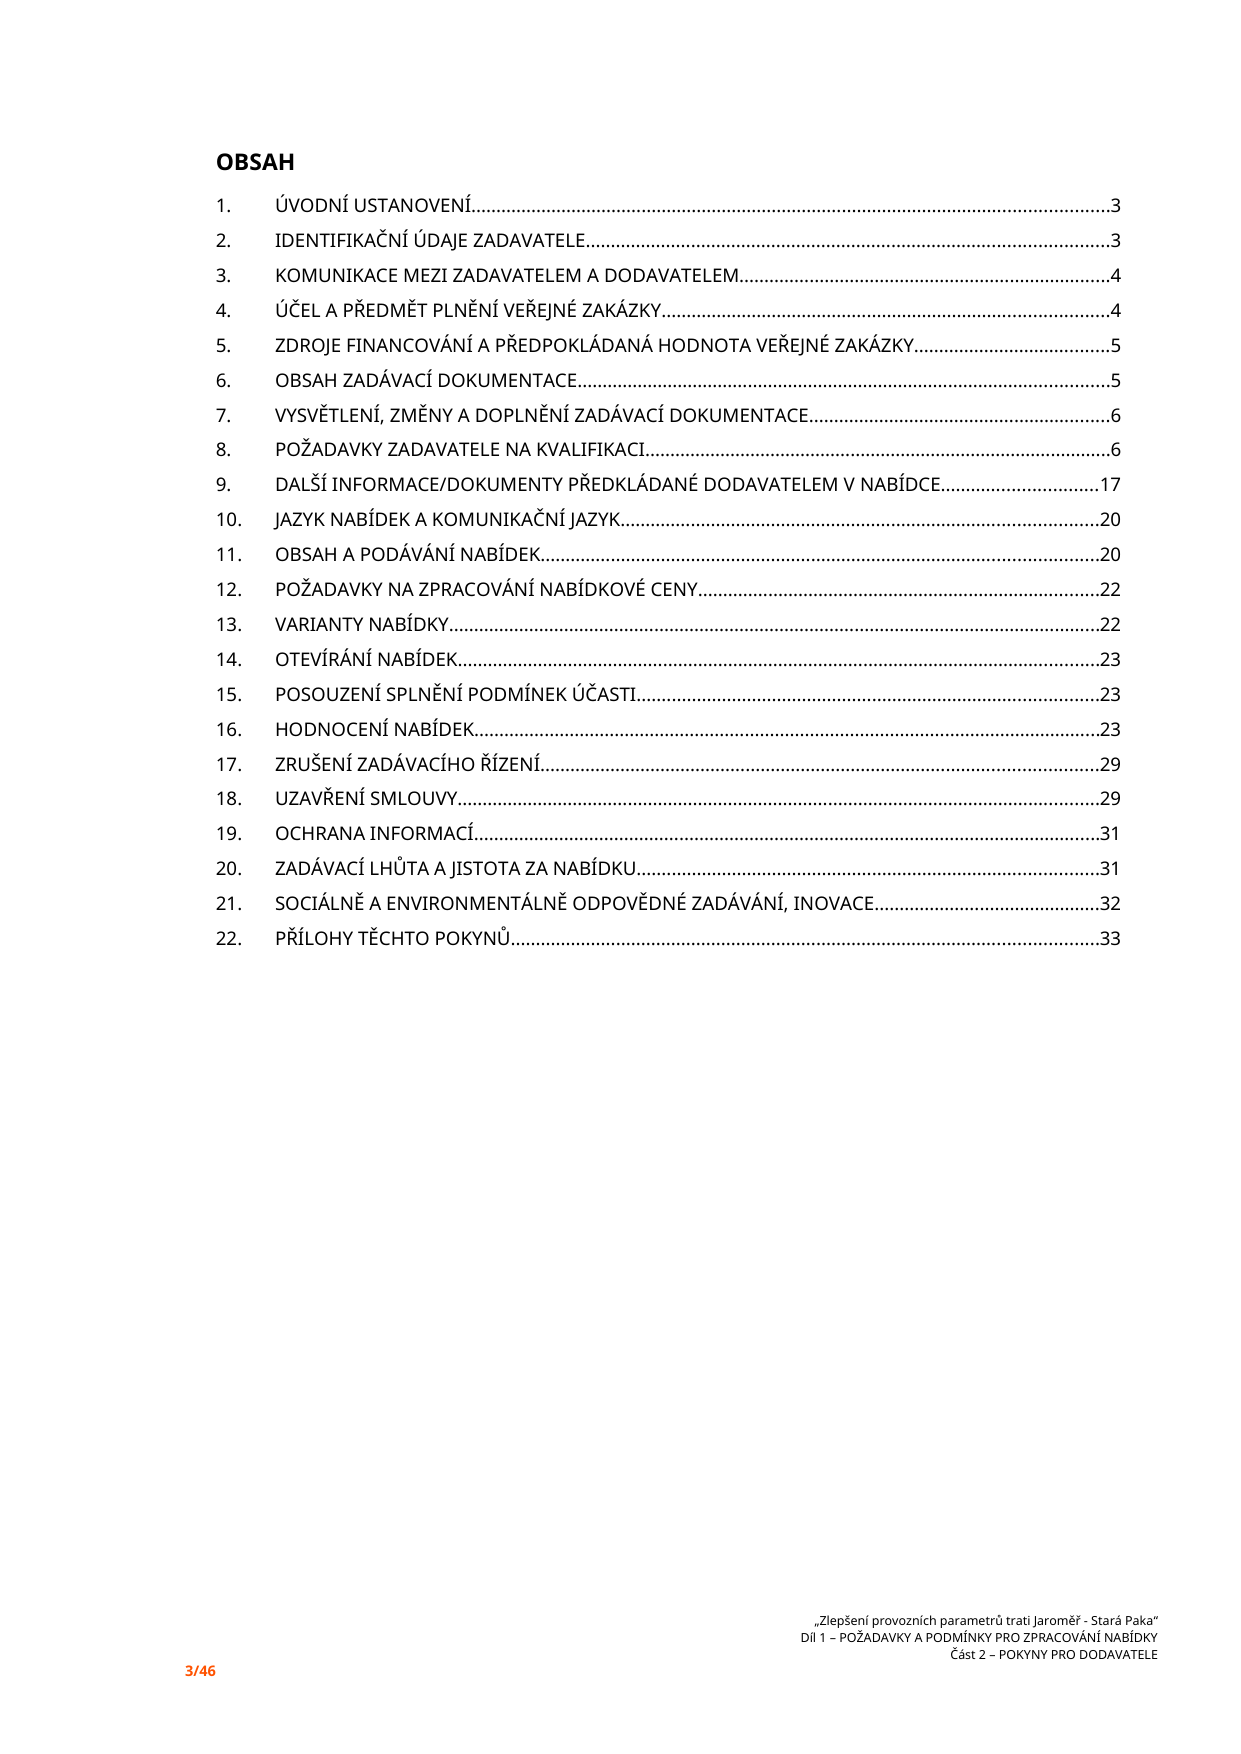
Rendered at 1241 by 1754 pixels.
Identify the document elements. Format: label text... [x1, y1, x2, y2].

text 9. DALŠÍ INFORMACE/DOKUMENTY PŘEDKLÁDANÉ DODAVATELEM v NABÍDCE 17 [216, 472, 1122, 497]
text 18. UZAVŘENÍ SMLOUVY 29 [216, 786, 1122, 811]
text 4. ÚČEL a PŘEDMĚT PLNĚNÍ VEŘEJNÉ ZAKÁZKY 4 [216, 297, 1122, 323]
text 8. POŽADAVKY ZADAVATELE NA KVALIFIKACI 6 [216, 437, 1122, 462]
text 15. POSOUZENÍ SPLNĚNÍ PODMÍNEK ÚČASTI 23 [216, 681, 1122, 707]
text 1. ÚVODNÍ USTANOVENÍ 3 [216, 192, 1122, 218]
text 21. SOCIÁLNĚ A ENVIRONMENTÁLNĚ ODPOVĚDNÉ ZADÁVÁNÍ, INOVACE 32 [216, 890, 1122, 916]
text 7. VYSVĚTLENÍ, ZMĚNY a DOPLNĚNÍ ZADÁVACÍ DOKUMENTACE 6 [216, 402, 1122, 427]
text 16. HODNOCENÍ NABÍDEK 23 [216, 716, 1122, 741]
text 6. OBSAH ZADÁVACÍ DOKUMENTACE 5 [216, 367, 1122, 392]
text 13. VARIANTY NABÍDKY 22 [216, 611, 1122, 637]
text 19. OCHRANA INFORMACÍ 31 [216, 821, 1122, 846]
text 12. POŽADAVKY NA ZPRACOVÁNÍ NABÍDKOVÉ CENY 22 [216, 576, 1122, 602]
text 3. KOMUNIKACE MEZI ZADAVATELEM a DODAVATELEM 4 [216, 262, 1122, 288]
text 17. ZRUŠENÍ ZADÁVACÍHO ŘÍZENÍ 29 [216, 751, 1122, 776]
text 20. ZADÁVACÍ LHŮTA A JISTOTA ZA NABÍDKU 31 [216, 856, 1122, 881]
text 5. ZDROJE FINANCOVÁNÍ a PŘEDPOKLÁDANÁ HODNOTA VEŘEJNÉ ZAKÁZKY 5 [216, 332, 1122, 358]
text Obsah [216, 146, 1122, 177]
text 14. OTEVÍRÁNÍ NABÍDEK 23 [216, 646, 1122, 672]
text 22. PŘÍLOHY TĚCHTO POKYNŮ 33 [216, 925, 1122, 951]
text 2. IDENTIFIKAČNÍ ÚDAJE ZADAVATELE 3 [216, 227, 1122, 253]
text 10. JAZYK NABÍDEK A KOMUNIKAČNÍ JAZYK 20 [216, 507, 1122, 532]
text 11. OBSAH a PODÁVÁNÍ NABÍDEK 20 [216, 541, 1122, 567]
